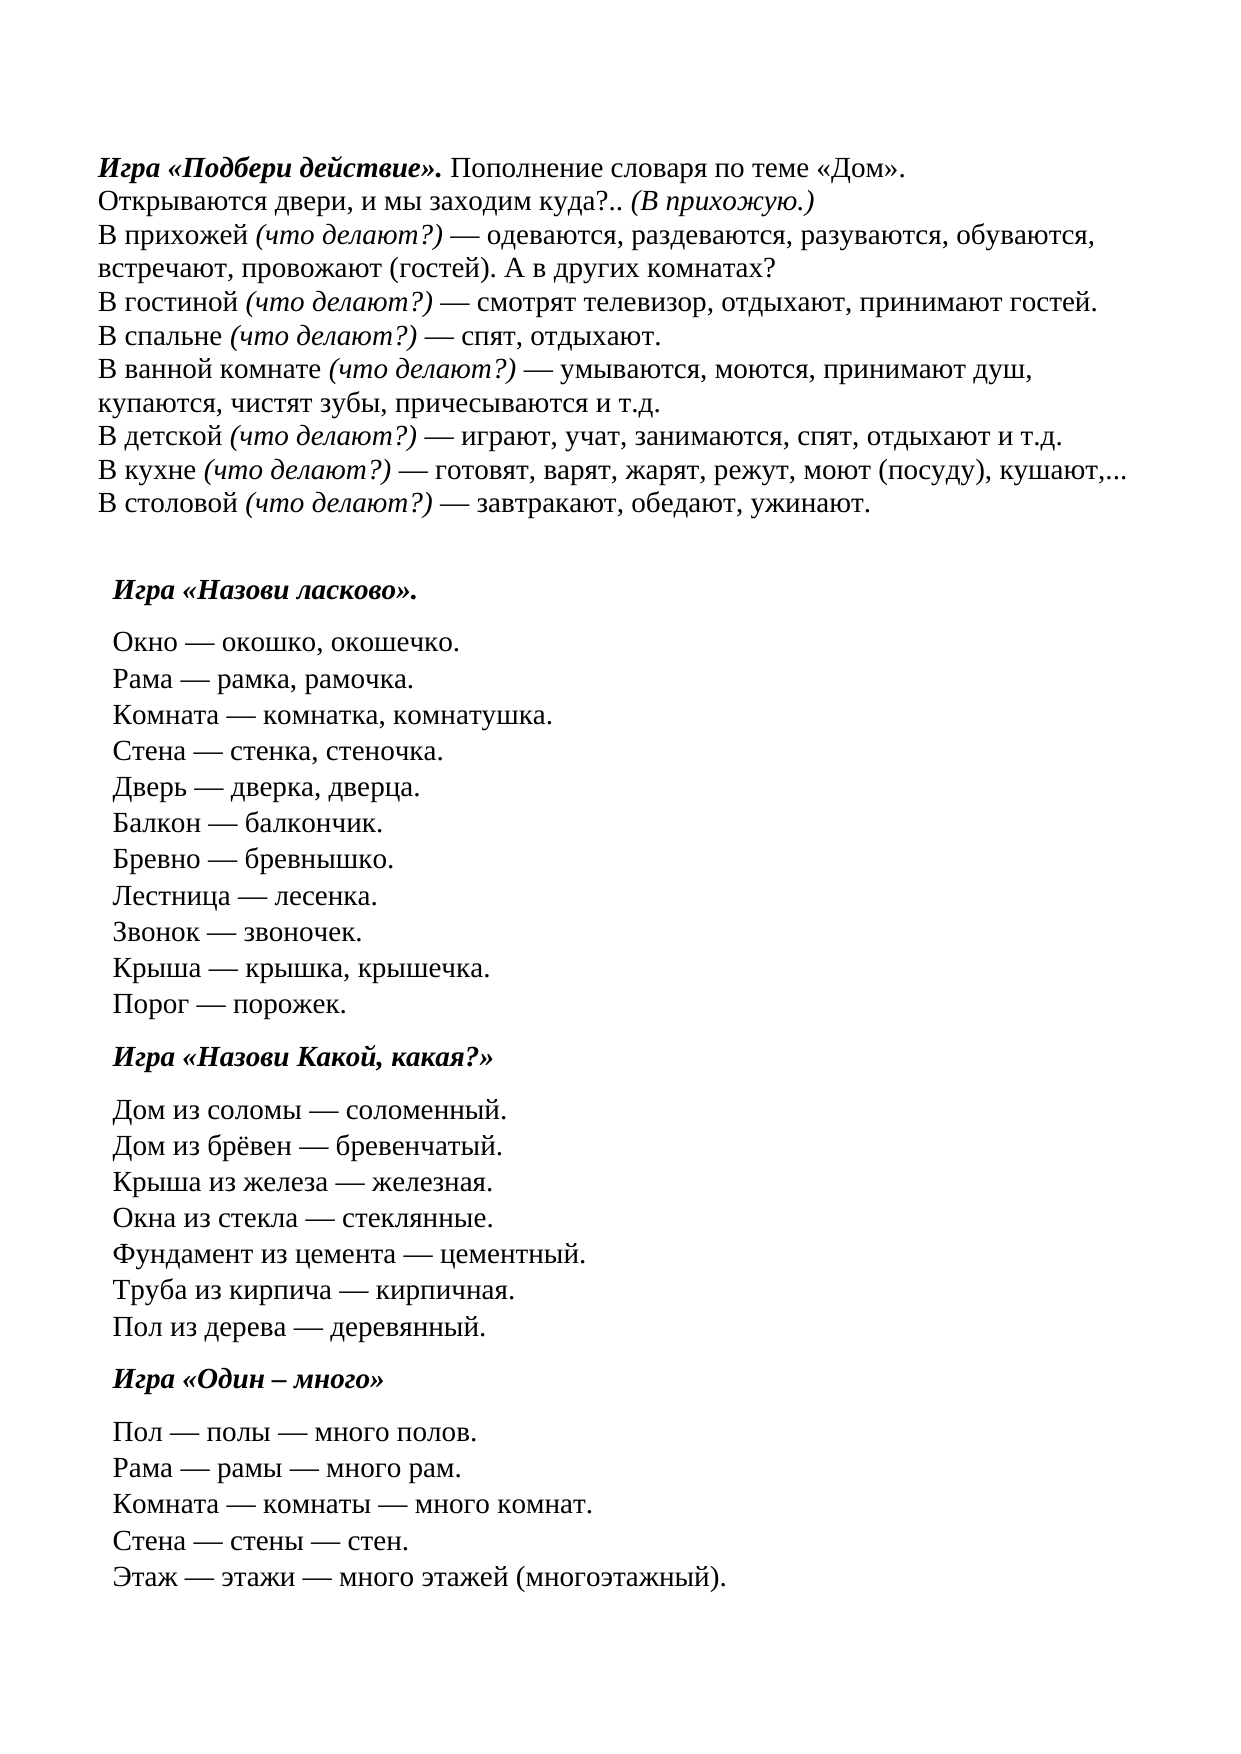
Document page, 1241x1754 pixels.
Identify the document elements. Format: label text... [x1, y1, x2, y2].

text Открываются двери, и мы заходим куда?.. (В прихожую.) [98, 183, 1128, 217]
text Игра «Назови Какой, какая?» [112, 1039, 1128, 1072]
text Игра «Один – много» [112, 1361, 1128, 1395]
text Игра «Подбери действие». Пополнение словаря по теме «Дом». [98, 150, 1128, 183]
text В ванной комнате (что делают?) — умываются, моются, принимают душ, купаются, чистят зубы, причесываются и т.д. [98, 351, 1128, 418]
text Окно — окошко, окошечко. Рама — рамка, рамочка. Комната — комнатка, комнатушка. Стена — стенка, стеночка. Дверь — дверка, дверца. Балкон — балкончик. Бревно — бревнышко. Лестница — лесенка. Звонок — звоночек. Крыша — крышка, крышечка. Порог — порожек. [112, 624, 1128, 1019]
text Дом из соломы — соломенный. Дом из брёвен — бревенчатый. Крыша из железа — железная. Окна из стекла — стеклянные. Фундамент из цемента — цементный. Труба из кирпича — кирпичная. Пол из дерева — деревянный. [112, 1092, 1128, 1342]
text В кухне (что делают?) — готовят, варят, жарят, режут, моют (посуду), кушают,... [98, 452, 1128, 485]
text В прихожей (что делают?) — одеваются, раздеваются, разуваются, обуваются, встречают, провожают (гостей). А в других комнатах? [98, 217, 1128, 284]
text Игра «Назови ласково». [112, 572, 1128, 605]
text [112, 1414, 1128, 1592]
text В гостиной (что делают?) — смотрят телевизор, отдыхают, принимают гостей. [98, 284, 1128, 318]
text В столовой (что делают?) — завтракают, обедают, ужинают. [98, 485, 1128, 519]
text В детской (что делают?) — играют, учат, занимаются, спят, отдыхают и т.д. [98, 418, 1128, 452]
text В спальне (что делают?) — спят, отдыхают. [98, 318, 1128, 351]
